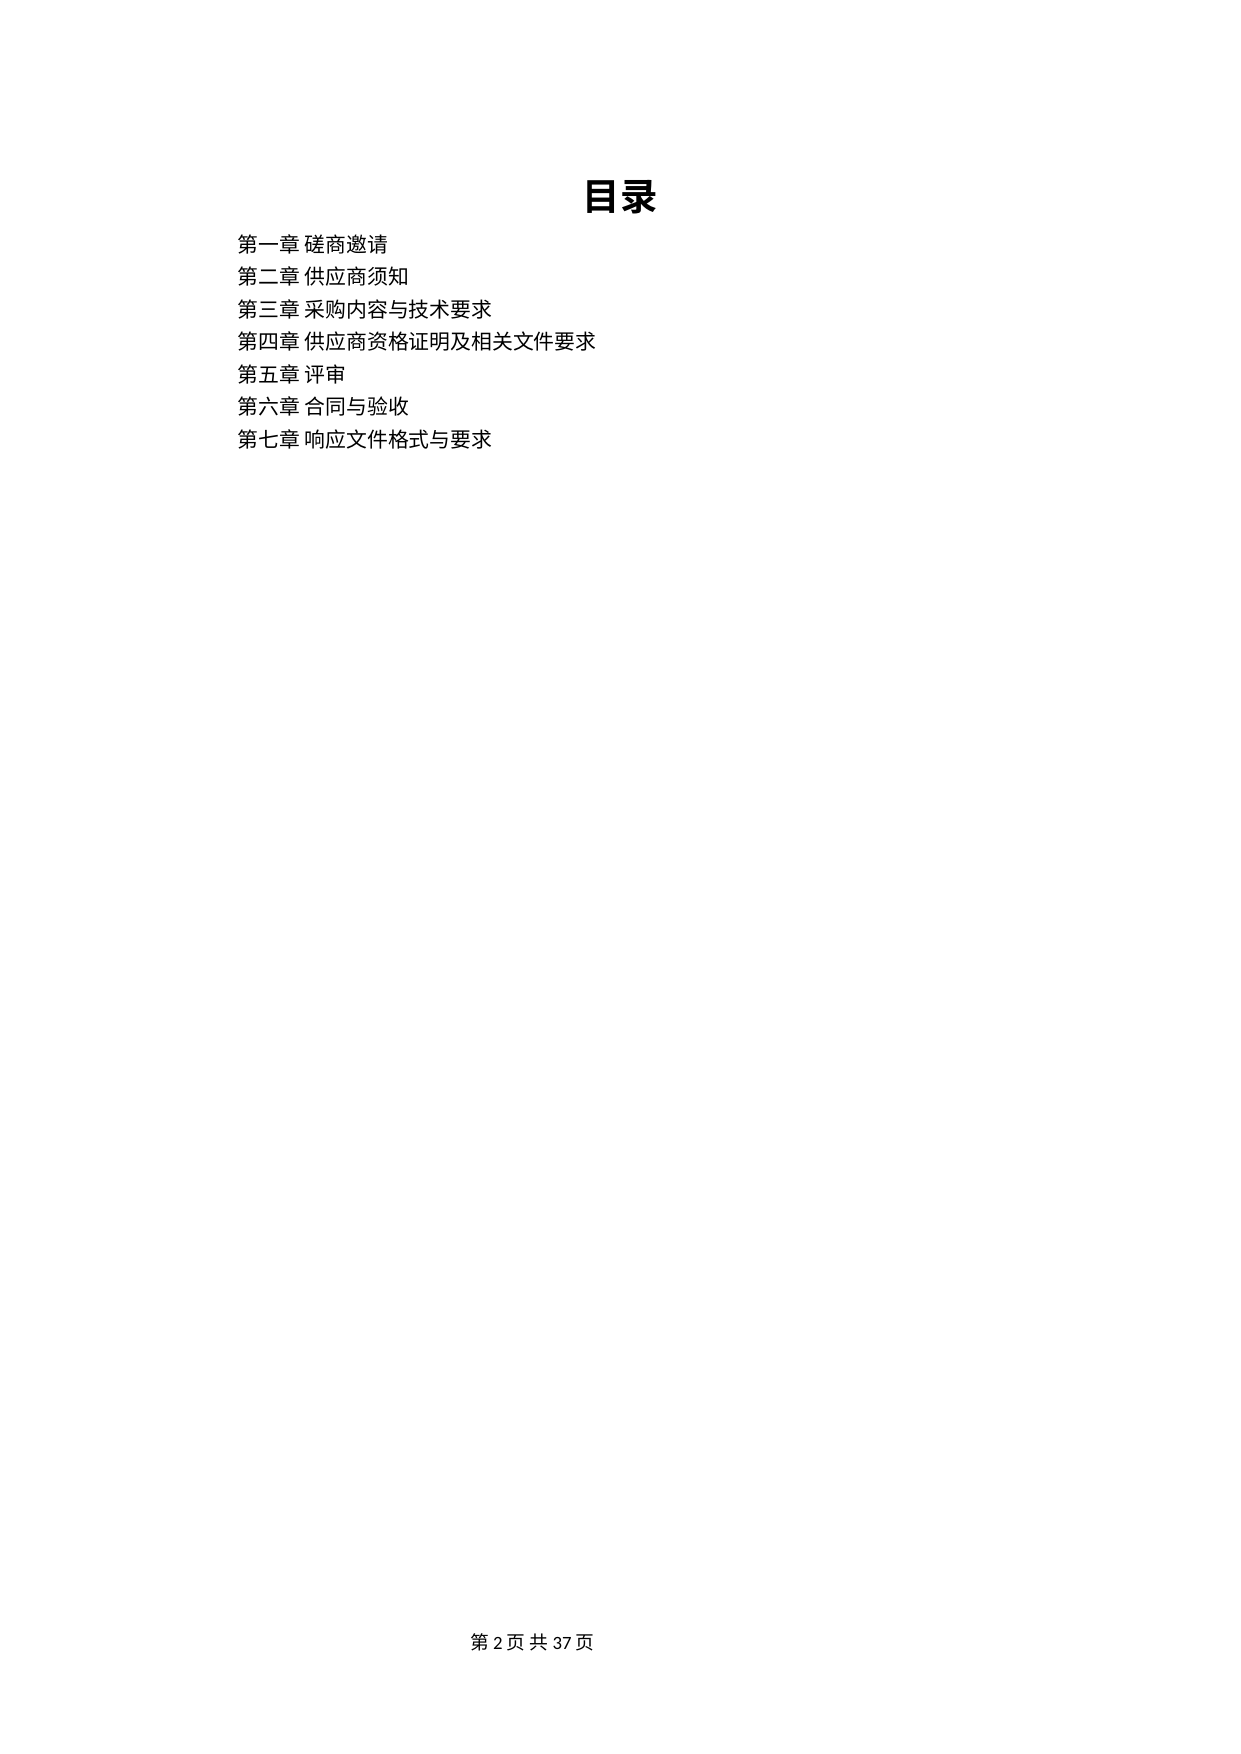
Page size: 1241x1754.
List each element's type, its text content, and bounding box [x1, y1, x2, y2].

text 目录 [187, 162, 1053, 227]
text 第七章 响应文件格式与要求 [187, 422, 1053, 454]
text 第二章 供应商须知 [187, 259, 1053, 292]
text 第六章 合同与验收 [187, 389, 1053, 422]
text 第三章 采购内容与技术要求 [187, 292, 1053, 324]
text 第五章 评审 [187, 357, 1053, 389]
text 第一章 磋商邀请 [187, 227, 1053, 259]
text 第四章 供应商资格证明及相关文件要求 [187, 324, 1053, 357]
